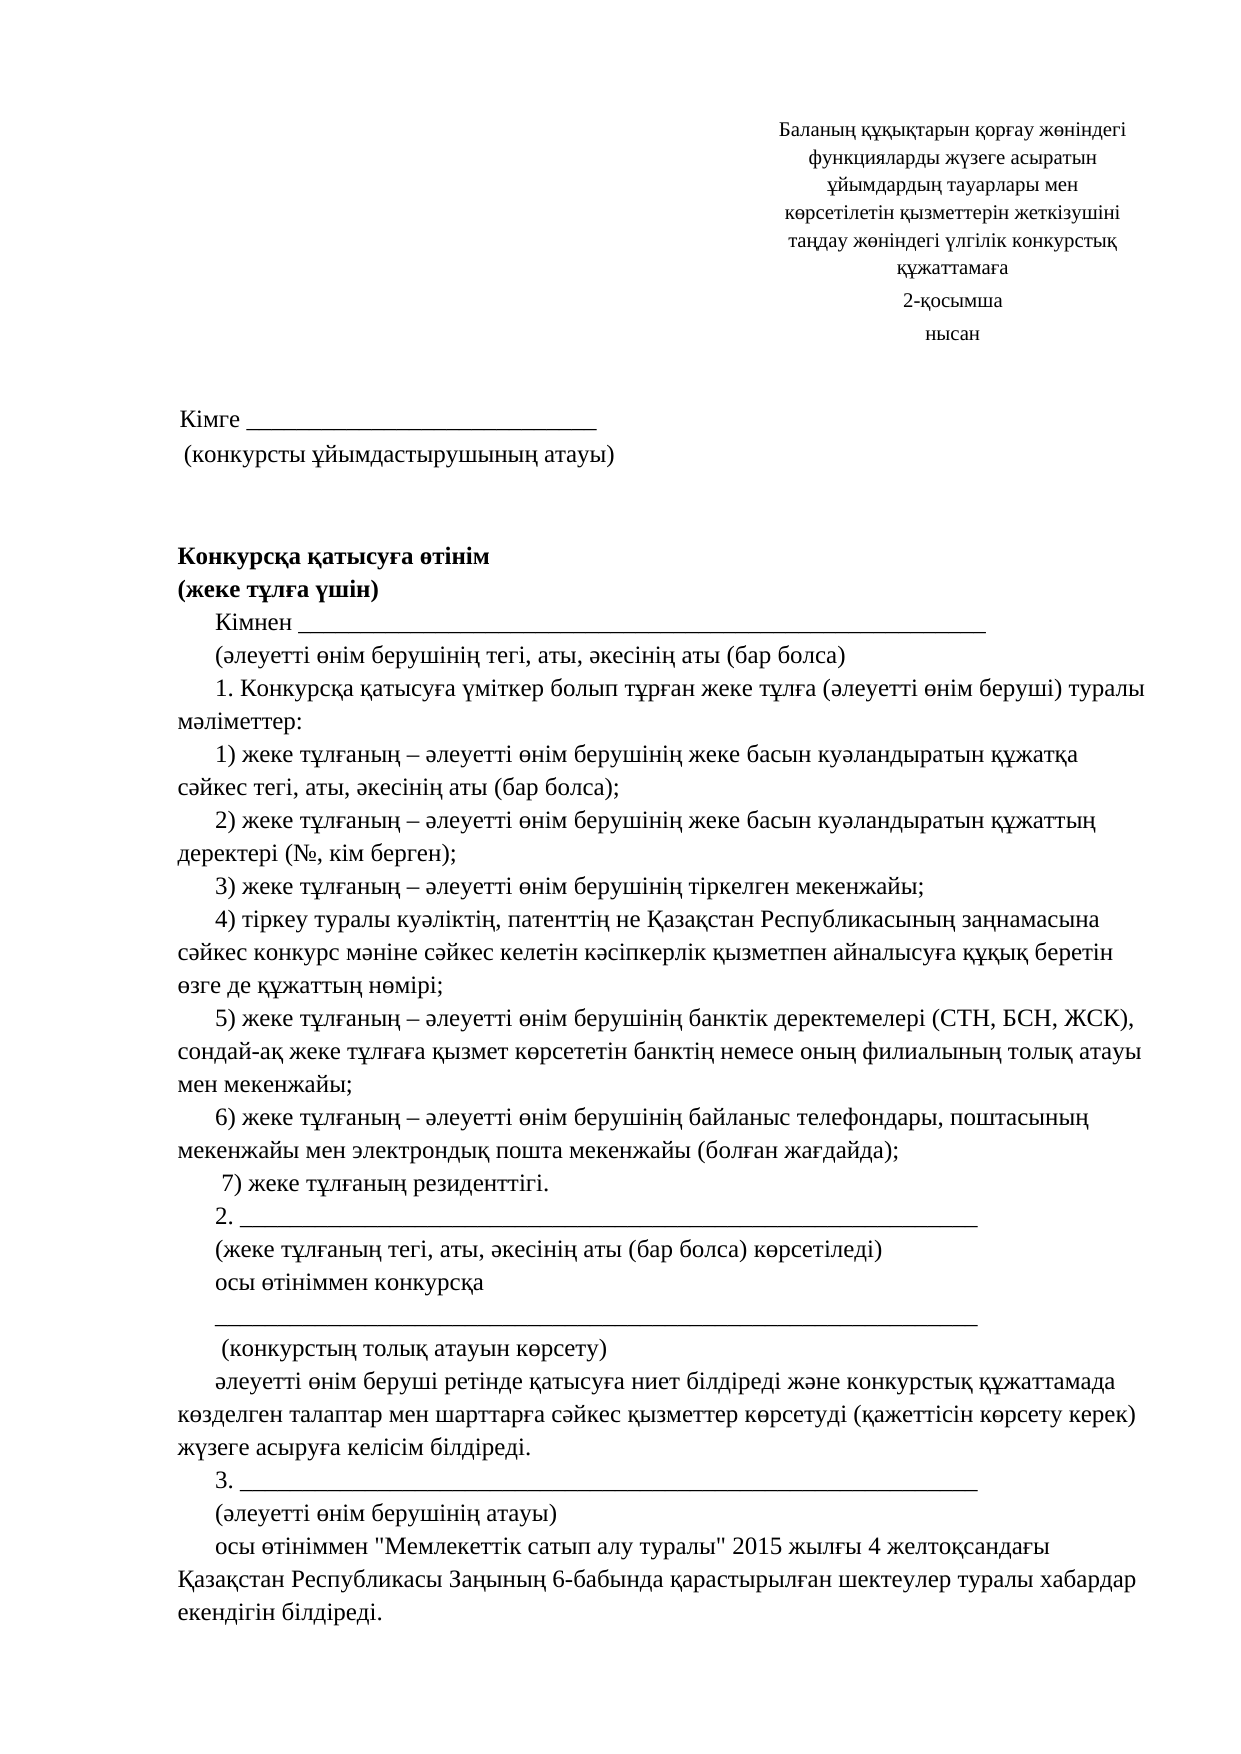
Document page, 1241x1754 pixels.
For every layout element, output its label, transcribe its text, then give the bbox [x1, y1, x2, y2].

text (конкурсты ұйымдастырушының атауы) [177, 439, 1152, 468]
text 4) тіркеу туралы куәліктің, патенттің не Қазақстан Республикасының заңнамасына сәйкес конкурс мәніне сәйкес келетін кәсіпкерлік қызметпен айналысуға құқық беретін өзге де құжаттың нөмірі; [177, 904, 1152, 999]
text (конкурстың толық атауын көрсету) [177, 1333, 1152, 1362]
text (жеке тұлғаның тегі, аты, әкесінің аты (бар болса) көрсетіледі) [177, 1234, 1152, 1263]
text әлеуетті өнім беруші ретінде қатысуға ниет білдіреді және конкурстық құжаттамада көзделген талаптар мен шарттарға сәйкес қызметтер көрсетуді (қажеттісін көрсету керек) жүзеге асыруға келісім білдіреді. [177, 1366, 1152, 1461]
text (әлеуетті өнім берушінің тегі, аты, әкесінің аты (бар болса) [177, 640, 1152, 669]
table_cell нысан [770, 320, 1133, 353]
text 1) жеке тұлғаның – әлеуетті өнім берушінің жеке басын куәландыратын құжатқа сәйкес тегі, аты, әкесінің аты (бар болса); [177, 739, 1152, 801]
table_header Баланың құқықтарын қорғау жөніндегі функцияларды жүзеге асыратын ұйымдардың тауарлары мен көрсетілетін қызметтерін жеткізушіні таңдау жөніндегі үлгілік конкурстық құжаттамаға [770, 116, 1133, 287]
text 5) жеке тұлғаның – әлеуетті өнім берушінің банктік деректемелері (СТН, БСН, ЖСК), сондай-ақ жеке тұлғаға қызмет көрсететін банктің немесе оның филиалының толық атауы мен мекенжайы; [177, 1003, 1152, 1098]
text 3) жеке тұлғаның – әлеуетті өнім берушінің тіркелген мекенжайы; [177, 871, 1152, 900]
text 2. ___________________________________________________________ [177, 1201, 1152, 1230]
text осы өтініммен конкурсқа [177, 1267, 1152, 1296]
text 3. ___________________________________________________________ [177, 1465, 1152, 1494]
text Конкурсқа қатысуға өтінім (жеке тұлға үшін) [177, 541, 1152, 603]
text Кімнен _______________________________________________________ [177, 607, 1152, 636]
text осы өтініммен "Мемлекеттік сатып алу туралы" 2015 жылғы 4 желтоқсандағы Қазақстан Республикасы Заңының 6-бабында қарастырылған шектеулер туралы хабардар екендігін білдіреді. [177, 1531, 1152, 1626]
text _____________________________________________________________ [177, 1300, 1152, 1329]
text 7) жеке тұлғаның резиденттігі. [177, 1168, 1152, 1197]
text 2) жеке тұлғаның – әлеуетті өнім берушінің жеке басын куәландыратын құжаттың деректері (№, кім берген); [177, 805, 1152, 867]
text 1. Конкурсқа қатысуға үміткер болып тұрған жеке тұлға (әлеуетті өнім беруші) туралы мәліметтер: [177, 673, 1152, 735]
text 6) жеке тұлғаның – әлеуетті өнім берушінің байланыс телефондары, поштасының мекенжайы мен электрондық пошта мекенжайы (болған жағдайда); [177, 1102, 1152, 1164]
text (әлеуетті өнім берушінің атауы) [177, 1498, 1152, 1527]
table_cell 2-қосымша [770, 287, 1133, 320]
text Кімге ____________________________ [179, 404, 1152, 432]
